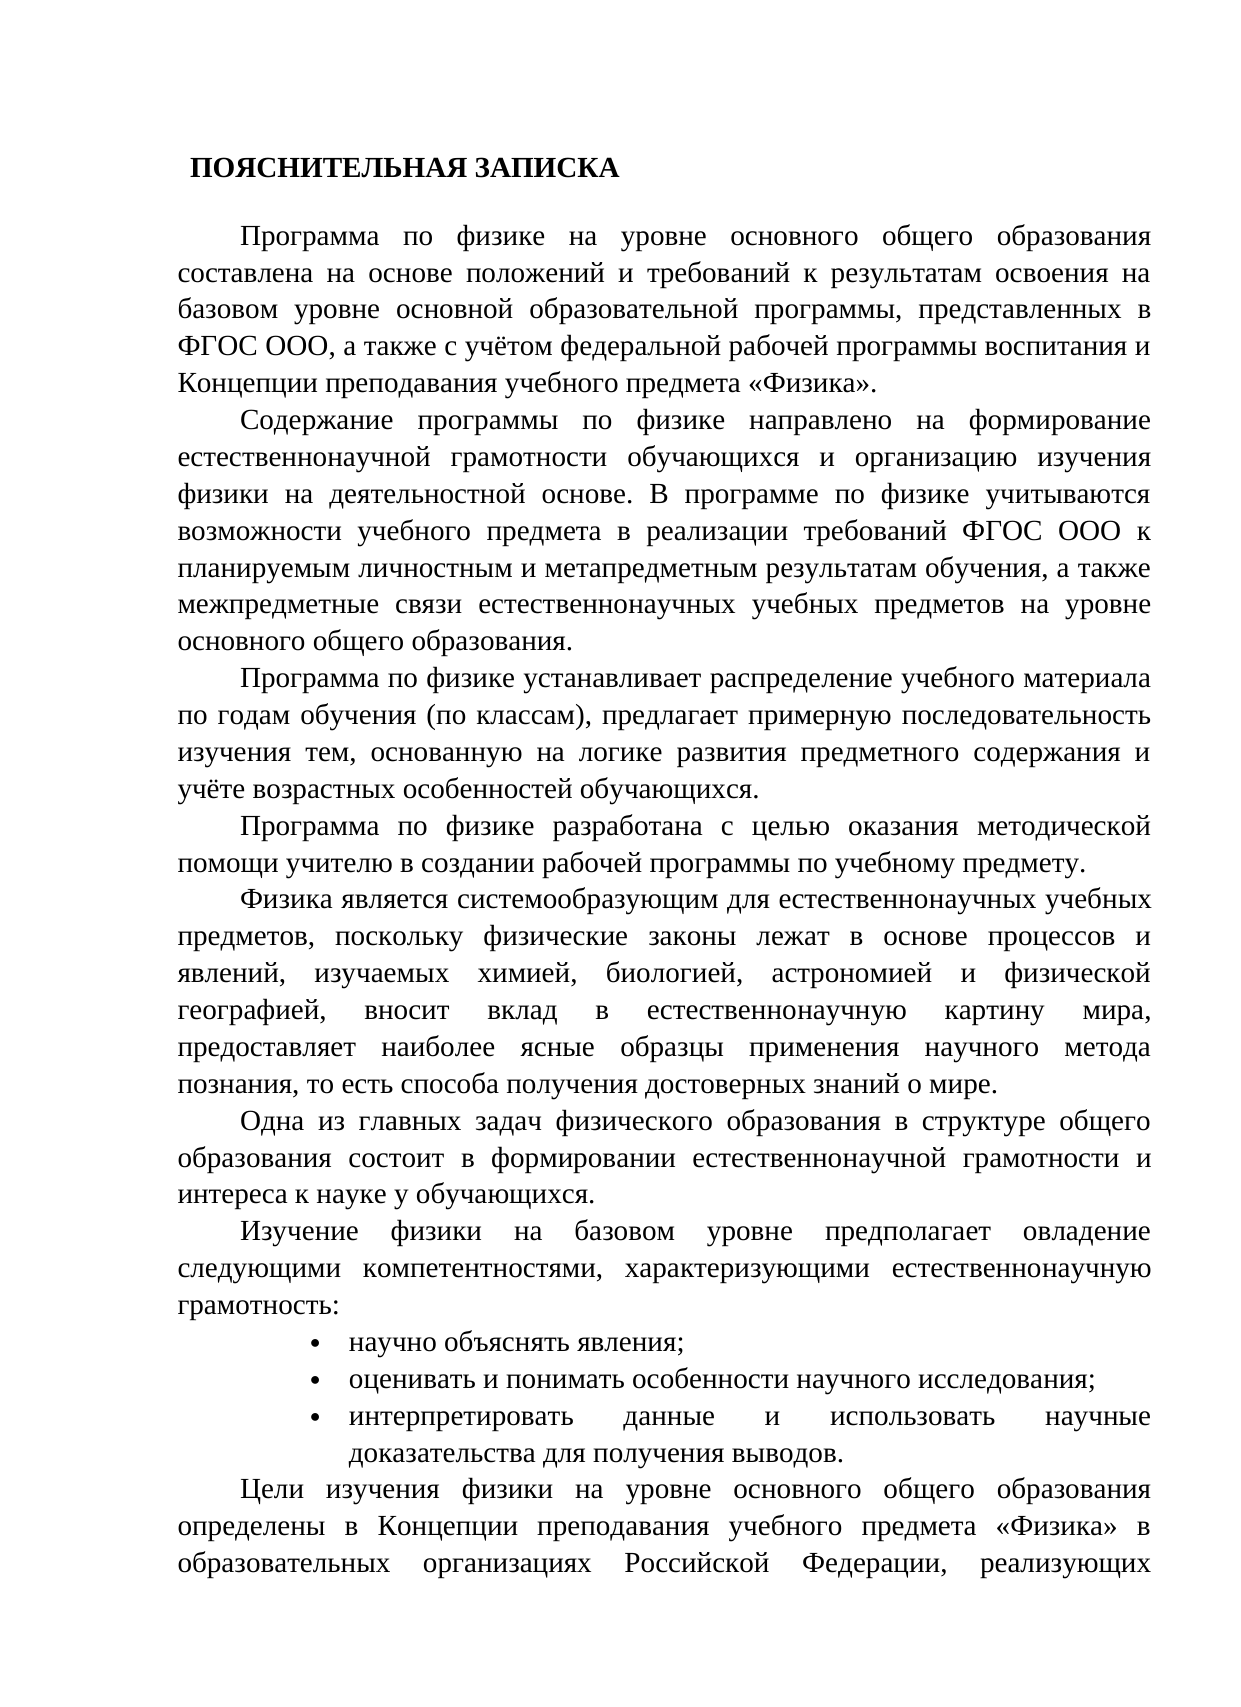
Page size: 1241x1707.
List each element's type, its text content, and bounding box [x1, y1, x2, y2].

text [177, 1472, 1152, 1579]
text Одна из главных задач физического образования в структуре общего образования состоит в формировании естественно­научной грамотности и интереса к науке у обучающихся. [177, 1103, 1152, 1210]
list оценивать и понимать особенности научного исследования; [311, 1361, 1152, 1394]
text Программа по физике на уровне основного общего образования составлена на основе положений и требований к результатам освоения на базовом уровне основной образовательной программы, представленных в ФГОС ООО, а также с учётом федеральной рабочей программы воспитания и Концепции преподавания учебного предмета «Физика». [177, 218, 1152, 399]
text Программа по физике разработана с целью оказания методической помощи учителю в создании рабочей программы по учебному предмету. [177, 808, 1152, 878]
text Программа по физике устанавливает распределение учебного материала по годам обучения (по классам), предлагает примерную последовательность изучения тем, основанную на логике развития предметного содержания и учёте возрастных особенностей обучающихся. [177, 660, 1152, 804]
text Содержание программы по физике направлено на формирование естественно­научной грамотности обучающихся и организацию изучения физики на деятельностной основе. В программе по физике учитываются возможности учебного предмета в реализации требований ФГОС ООО к планируемым личностным и метапредметным результатам обучения, а также межпредметные связи естественно­научных учебных предметов на уровне основного общего образования. [177, 402, 1152, 657]
list научно объяснять явления; [311, 1324, 1152, 1358]
text ПОЯСНИТЕЛЬНАЯ ЗАПИСКА [190, 150, 1152, 184]
list интерпретировать данные и использовать научные доказательства для получения выводов. [311, 1398, 1152, 1468]
text Физика является системообразующим для естественно­научных учебных предметов, поскольку физические законы лежат в основе процессов и явлений, изучаемых химией, биологией, астрономией и физической географией, вносит вклад в естественно­научную картину мира, предоставляет наиболее ясные образцы применения научного метода познания, то есть способа получения достоверных знаний о мире. [177, 882, 1152, 1099]
text Изучение физики на базовом уровне предполагает овладение следующими компетентностями, характеризующими естественно­научную грамотность: [177, 1213, 1152, 1321]
